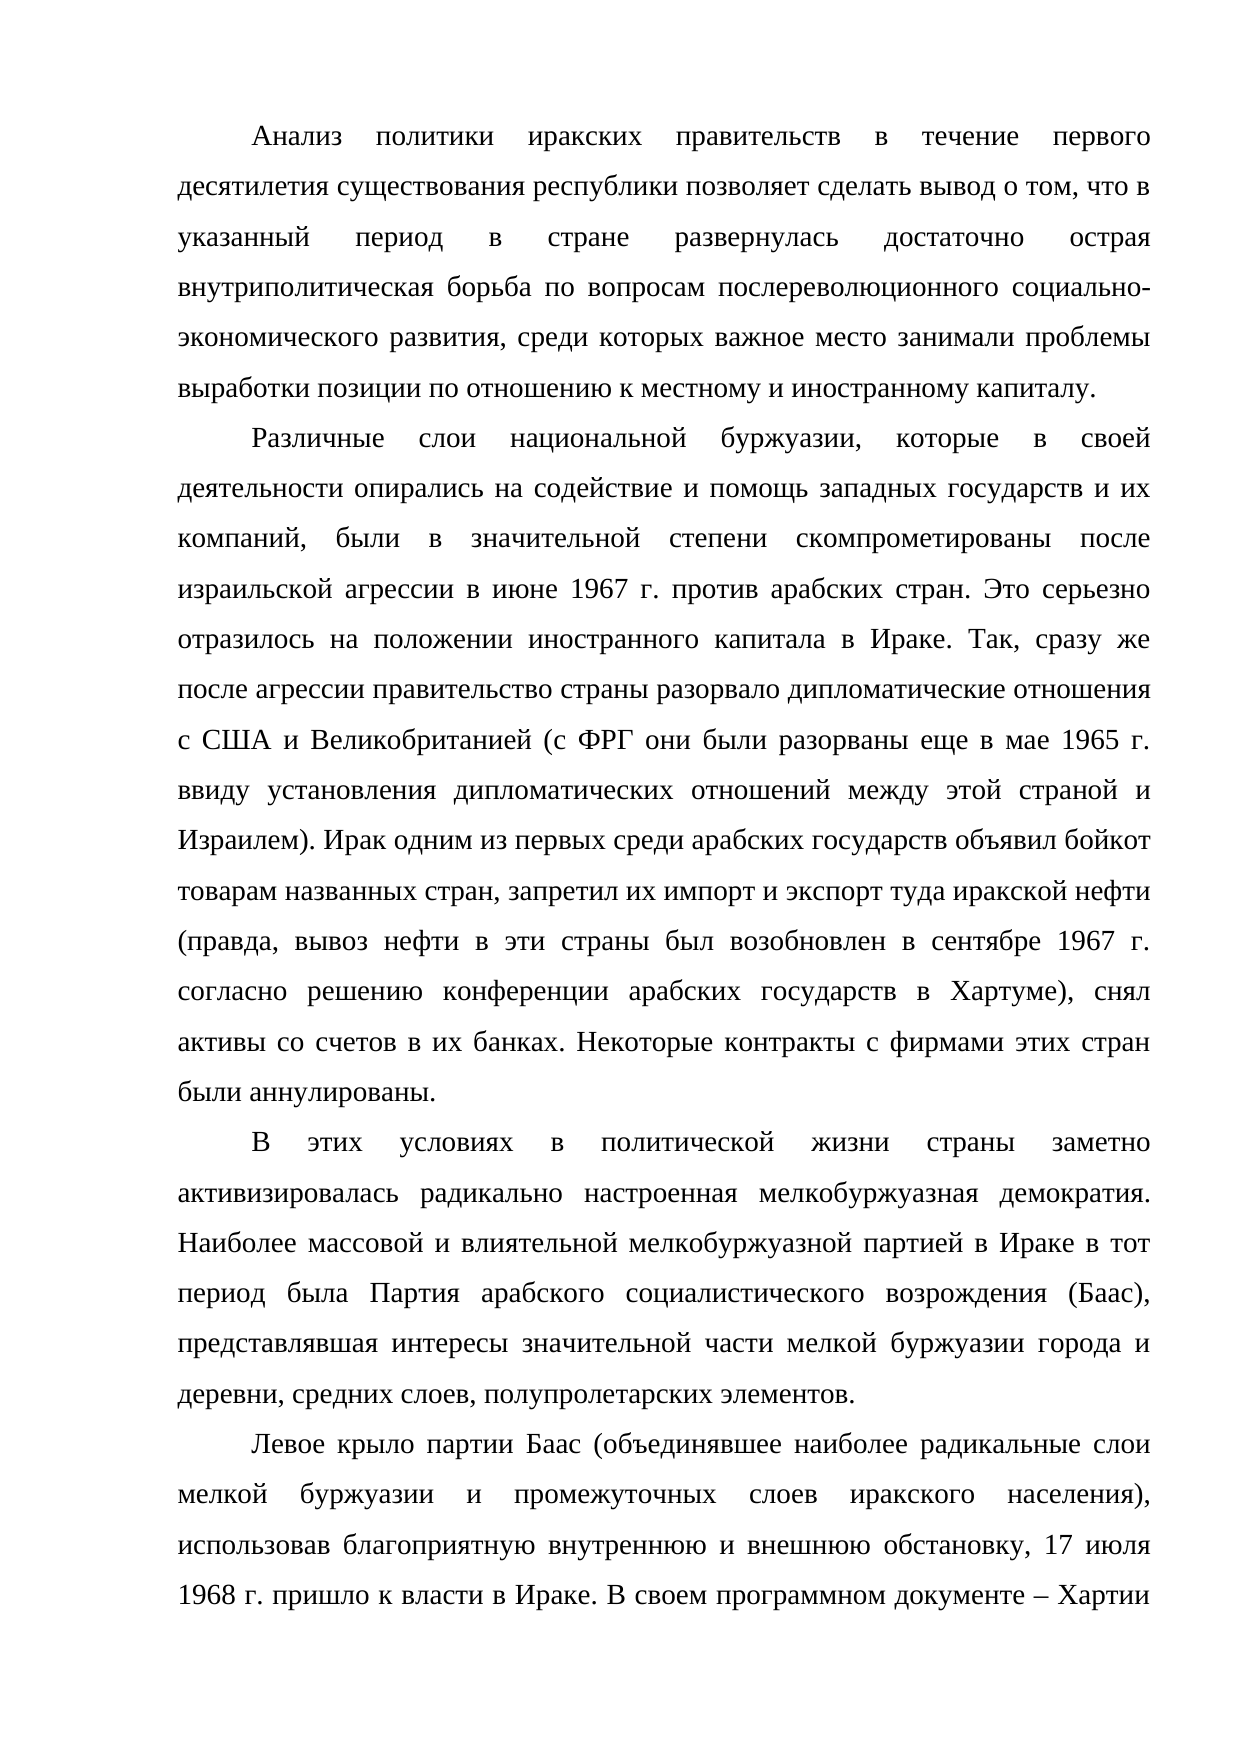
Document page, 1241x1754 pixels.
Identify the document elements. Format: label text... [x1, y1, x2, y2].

text Анализ политики иракских правительств в течение первого десятилетия существования республики позволяет сделать вывод о том, что в указанный период в стране развернулась достаточно острая внутриполитическая борьба по вопросам послереволюционного социально-экономического развития, среди которых важное место занимали проблемы выработки позиции по отношению к местному и иностранному капиталу. [177, 118, 1152, 403]
text Различные слои национальной буржуазии, которые в своей деятельности опирались на содействие и помощь западных государств и их компаний, были в значительной степени скомпрометированы после израильской агрессии в июне 1967 г. против арабских стран. Это серьезно отразилось на положении иностранного капитала в Ираке. Так, сразу же после агрессии правительство страны разорвало дипломатические отношения с США и Великобританией (с ФРГ они были разорваны еще в мае 1965 г. ввиду установления дипломатических отношений между этой страной и Израилем). Ирак одним из первых среди арабских государств объявил бойкот товарам названных стран, запретил их импорт и экспорт туда иракской нефти (правда, вывоз нефти в эти страны был возобновлен в сентябре 1967 г. согласно решению конференции арабских государств в Хартуме), снял активы со счетов в их банках. Некоторые контракты с фирмами этих стран были аннулированы. [177, 420, 1152, 1108]
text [177, 1426, 1152, 1611]
text В этих условиях в политической жизни страны заметно активизировалась радикально настроенная мелкобуржуазная демократия. Наиболее массовой и влиятельной мелкобуржуазной партией в Ираке в тот период была Партия арабского социалистического возрождения (Баас), представлявшая интересы значительной части мелкой буржуазии города и деревни, средних слоев, полупролетарских элементов. [177, 1124, 1152, 1409]
